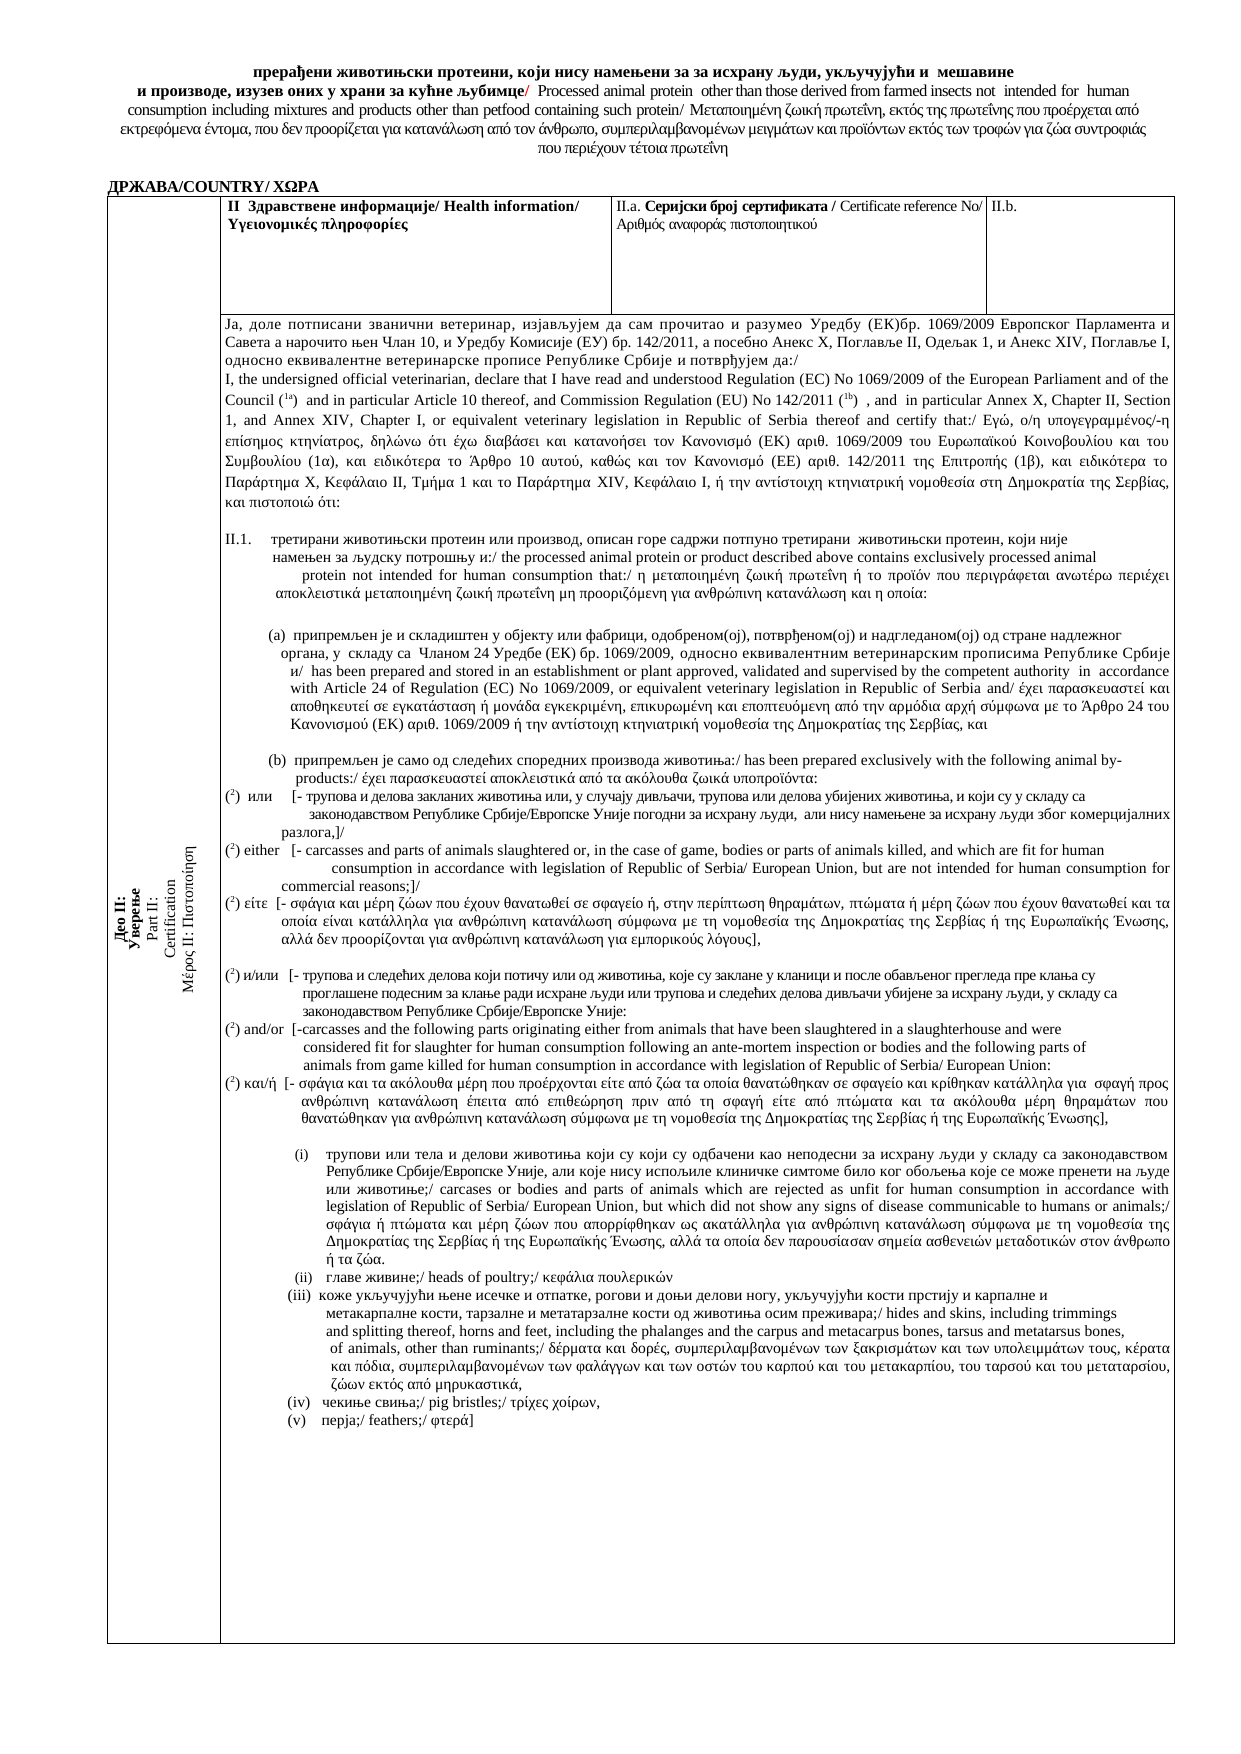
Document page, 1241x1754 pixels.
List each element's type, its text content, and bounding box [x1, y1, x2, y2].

table_cell Ја, доле потписани званични ветеринар, изјављујем да сам прочитао и разумео Уредбу (EК)бр. 1069/2009 Европског Парламента и Савета а нарочито њен Члан 10, и Уредбу Комисије (EУ) бр. 142/2011, а посебно Анекс X, Поглавље II, Одељак 1, и Анекс XIV, Поглавље I, односно еквивалентне ветеринарске прописе Републике Србије и потврђујем да:/ I, the undersigned official veterinarian, declare that I have read and understood Regulation (EC) No 1069/2009 of the European Parliament and of the Council (1а) and in particular Article 10 thereof, and Commission Regulation (EU) No 142/2011 (1b) , and in particular Annex X, Chapter II, Section 1, and Annex XIV, Chapter I, or equivalent veterinary legislation in Republic of Serbia thereof and certify that:/ Εγώ, ο/η υπογεγραμμένος/-η επίσημος κτηνίατρος, δηλώνω ότι έχω διαβάσει και κατανοήσει τον Κανονισμό (ΕΚ) αριθ. 1069/2009 του Ευρωπαϊκού Κοινοβουλίου και του Συμβουλίου (1α), και ειδικότερα το Άρθρο 10 αυτού, καθώς και τον Κανονισμό (ΕΕ) αριθ. 142/2011 της Επιτροπής (1β), και ειδικότερα το Παράρτημα Χ, Κεφάλαιο ΙΙ, Τμήμα 1 και το Παράρτημα XIV, Κεφάλαιο Ι, ή την αντίστοιχη κτηνιατρική νομοθεσία στη Δημοκρατία της Σερβίας, και πιστοποιώ ότι: II.1. третирани животињски протеин или производ, описан горе садржи потпуно третирани животињски протеин, који није намењен за људску потрошњу и:/ the processed animal protein or product described above contains exclusively processed animal protein not intended for human consumption that:/ η μεταποιημένη ζωική πρωτεΐνη ή το προϊόν που περιγράφεται ανωτέρω περιέχει αποκλειστικά μεταποιημένη ζωική πρωτεΐνη μη προοριζόμενη για ανθρώπινη κατανάλωση και η οποία: (а) припремљен је и складиштен у објекту или фабрици, одобреном(ој), потврђеном(ој) и надгледаном(ој) од стране надлежног органа, у складу са Чланом 24 Уредбе (ЕК) бр. 1069/2009, односно еквивалентним ветеринарским прописима Републике Србије и/ has been prepared and stored in an establishment оr plant approved, validated and supervised by the competent authority in accordance with Article 24 of Regulation (EC) No 1069/2009, or equivalent veterinary legislation in Republic of Serbia and/ έχει παρασκευαστεί και αποθηκευτεί σε εγκατάσταση ή μονάδα εγκεκριμένη, επικυρωμένη και εποπτευόμενη από την αρμόδια αρχή σύμφωνα με το Άρθρο 24 του Κανονισμού (ΕΚ) αριθ. 1069/2009 ή την αντίστοιχη κτηνιατρική νομοθεσία της Δημοκρατίας της Σερβίας, και (b) припремљен је само од следећих споредних производа животиња:/ has been prepared exclusively with the following animal by- products:/ έχει παρασκευαστεί αποκλειστικά από τα ακόλουθα ζωικά υποπροϊόντα: (2) или [- трупова и делова закланих животиња или, у случају дивљачи, трупова или делова убијених животиња, и који су у складу са законодавством Републике Србије/Европске Уније погодни за исхрану људи, али нису намењене за исхрану људи због комерцијалних разлога,]/ (2) either [- carcasses and parts of animals slaughtered or, in the case of game, bodies or parts of animals killed, and which are fit for human consumption in accordance with legislation of Republic of Serbia/ European Union, but are not intended for human consumption for commercial reasons;]/ (2) είτε [- σφάγια και μέρη ζώων που έχουν θανατωθεί σε σφαγείο ή, στην περίπτωση θηραμάτων, πτώματα ή μέρη ζώων που έχουν θανατωθεί και τα οποία είναι κατάλληλα για ανθρώπινη κατανάλωση σύμφωνα με τη νομοθεσία της Δημοκρατίας της Σερβίας ή της Ευρωπαϊκής Ένωσης, αλλά δεν προορίζονται για ανθρώπινη κατανάλωση για εμπορικούς λόγους], (2) и/или [- трупова и следећих делова који потичу или од животиња, које су заклане у кланици и после обављеног прегледа пре клања су проглашене подесним за клање ради исхране људи или трупова и следећих делова дивљачи убијене за исхрану људи, у складу са законодавством Републике Србије/Европске Уније: (2) and/or [-carcasses and the following parts originating either from animals that have been slaughtered in a slaughterhouse and were considered fit for slaughter for human consumption following an ante-mortem inspection or bodies and the following parts of animals from game killed for human consumption in accordance with legislation of Republic of Serbia/ European Union: (2) και/ή [- σφάγια και τα ακόλουθα μέρη που προέρχονται είτε από ζώα τα οποία θανατώθηκαν σε σφαγείο και κρίθηκαν κατάλληλα για σφαγή προς ανθρώπινη κατανάλωση έπειτα από επιθεώρηση πριν από τη σφαγή είτε από πτώματα και τα ακόλουθα μέρη θηραμάτων που θανατώθηκαν για ανθρώπινη κατανάλωση σύμφωνα με τη νομοθεσία της Δημοκρατίας της Σερβίας ή της Ευρωπαϊκής Ένωσης], трупови или тела и делови животиња који су који су одбачени као неподесни за исхрану људи у складу са законодавством Републике Србије/Европске Уније, али које нису испољиле клиничке симтоме било ког обољења које се може пренети на људе или животиње;/ carcases or bodies and parts of animals which are rejected as unfit for human consumption in accordance with legislation of Republic of Serbia/ European Union, but which did not show any signs of disease communicable to humans or animals;/ σφάγια ή πτώματα και μέρη ζώων που απορρίφθηκαν ως ακατάλληλα για ανθρώπινη κατανάλωση σύμφωνα με τη νομοθεσία της Δημοκρατίας της Σερβίας ή της Ευρωπαϊκής Ένωσης, αλλά τα οποία δεν παρουσίασαν σημεία ασθενειών μεταδοτικών στον άνθρωπο ή τα ζώα. главе живине;/ heads of poultry;/ κεφάλια πουλερικών (iii) коже укључујући њене исечке и отпатке, рогови и доњи делови ногу, укључујући кости прстију и карпалне и метакарпалне кости, тарзалне и метатарзалне кости од животиња осим преживара;/ hides and skins, including trimmings and splitting thereof, horns and feet, including the phalanges and the carpus and metacarpus bones, tarsus and metatarsus bones, of animals, other than ruminants;/ δέρματα και δορές, συμπεριλαμβανομένων των ξακρισμάτων και των υπολειμμάτων τους, κέρατα και πόδια, συμπεριλαμβανομένων των φαλάγγων και των οστών του καρπού και του μετακαρπίου, του ταρσού και του μεταταρσίου, ζώων εκτός από μηρυκαστικά, (iv) чекињe свиња;/ pig bristles;/ τρίχες χοίρων, (v) перја;/ feathers;/ φτερά] [221, 315, 1174, 1643]
text прерађени животињски протеини, који нису намењени за за исхрану људи, укључујући и мешавине [107, 62, 1159, 81]
table_header Део II: Уверење Part II: Certification Μέρος ΙΙ: Πιστοποίηση [108, 197, 220, 1643]
table_header II.a. Серијски број сертификата / Certificate reference No/ Αριθμός αναφοράς πιστοποιητικού [612, 197, 986, 314]
text ДРЖАВА/COUNTRY/ ΧΩΡΑ [107, 177, 1159, 196]
text consumption including mixtures and products other than petfood containing such protein/ Μεταποιημένη ζωική πρωτεΐνη, εκτός της πρωτεΐνης που προέρχεται από εκτρεφόμενα έντομα, που δεν προορίζεται για κατανάλωση από τον άνθρωπο, συμπεριλαμβανομένων μειγμάτων και προϊόντων εκτός των τροφών για ζώα συντροφιάς που περιέχουν τέτοια πρωτεΐνη [107, 100, 1159, 157]
table_header II.b. [987, 197, 1174, 314]
table_header II Здравствене информације/ Health information/ Υγειονομικές πληροφορίες [221, 197, 611, 314]
text и производе, изузев оних у храни за кућне љубимце/ Processed animal protein other than those derived from farmed insects not intended for human [107, 81, 1159, 100]
